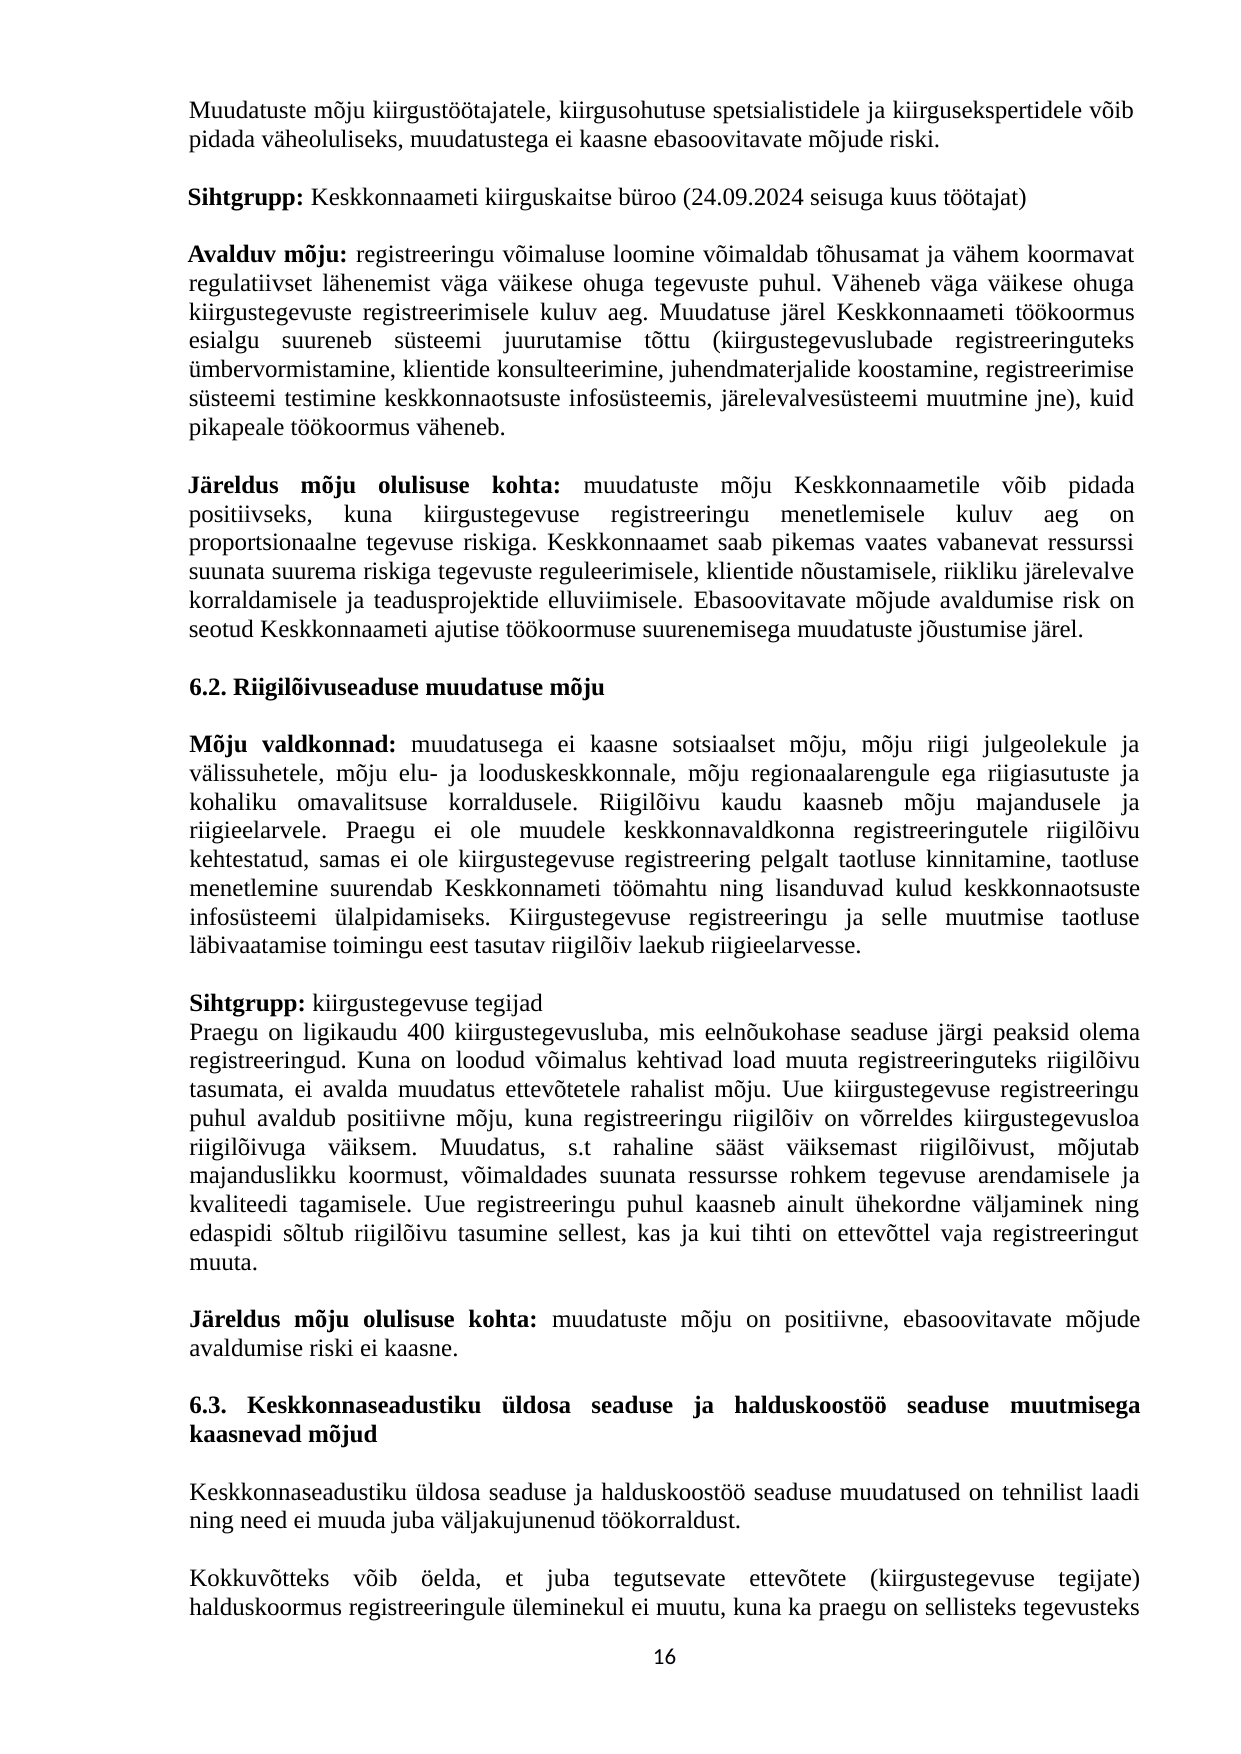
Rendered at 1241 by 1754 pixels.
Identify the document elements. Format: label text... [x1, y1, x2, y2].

text Järeldus mõju olulisuse kohta: muudatuste mõju Keskkonnaametile võib pidada positiivseks, kuna kiirgustegevuse registreeringu menetlemisele kuluv aeg on proportsionaalne tegevuse riskiga. Keskkonnaamet saab pikemas vaates vabanevat ressurssi suunata suurema riskiga tegevuste reguleerimisele, klientide nõustamisele, riikliku järelevalve korraldamisele ja teadusprojektide elluviimisele. Ebasoovitavate mõjude avaldumise risk on seotud Keskkonnaameti ajutise töökoormuse suurenemisega muudatuste jõustumise järel. [187, 470, 1135, 642]
text Sihtgrupp: kiirgustegevuse tegijad [189, 988, 1141, 1017]
text Sihtgrupp: Keskkonnaameti kiirguskaitse büroo (24.09.2024 seisuga kuus töötajat) [187, 182, 1135, 210]
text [187, 95, 1135, 152]
text Järeldus mõju olulisuse kohta: muudatuste mõju on positiivne, ebasoovitavate mõjude avaldumise riski ei kaasne. [189, 1304, 1141, 1362]
text 6.3. Keskkonnaseadustiku üldosa seaduse ja halduskoostöö seaduse muutmisega kaasnevad mõjud [189, 1390, 1141, 1448]
text Praegu on ligikaudu 400 kiirgustegevusluba, mis eelnõukohase seaduse järgi peaksid olema registreeringud. Kuna on loodud võimalus kehtivad load muuta registreeringuteks riigilõivu tasumata, ei avalda muudatus ettevõtetele rahalist mõju. Uue kiirgustegevuse registreeringu puhul avaldub positiivne mõju, kuna registreeringu riigilõiv on võrreldes kiirgustegevusloa riigilõivuga väiksem. Muudatus, s.t rahaline sääst väiksemast riigilõivust, mõjutab majanduslikku koormust, võimaldades suunata ressursse rohkem tegevuse arendamisele ja kvaliteedi tagamisele. Uue registreeringu puhul kaasneb ainult ühekordne väljaminek ning edaspidi sõltub riigilõivu tasumine sellest, kas ja kui tihti on ettevõttel vaja registreeringut muuta. [189, 1017, 1141, 1275]
text Avalduv mõju: registreeringu võimaluse loomine võimaldab tõhusamat ja vähem koormavat regulatiivset lähenemist väga väikese ohuga tegevuste puhul. Väheneb väga väikese ohuga kiirgustegevuste registreerimisele kuluv aeg. Muudatuse järel Keskkonnaameti töökoormus esialgu suureneb süsteemi juurutamise tõttu (kiirgustegevuslubade registreeringuteks ümbervormistamine, klientide konsulteerimine, juhendmaterjalide koostamine, registreerimise süsteemi testimine keskkonnaotsuste infosüsteemis, järelevalvesüsteemi muutmine jne), kuid pikapeale töökoormus väheneb. [187, 239, 1135, 441]
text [189, 1563, 1141, 1620]
text Mõju valdkonnad: muudatusega ei kaasne sotsiaalset mõju, mõju riigi julgeolekule ja välissuhetele, mõju elu- ja looduskeskkonnale, mõju regionaalarengule ega riigiasutuste ja kohaliku omavalitsuse korraldusele. Riigilõivu kaudu kaasneb mõju majandusele ja riigieelarvele. Praegu ei ole muudele keskkonnavaldkonna registreeringutele riigilõivu kehtestatud, samas ei ole kiirgustegevuse registreering pelgalt taotluse kinnitamine, taotluse menetlemine suurendab Keskkonnameti töömahtu ning lisanduvad kulud keskkonnaotsuste infosüsteemi ülalpidamiseks. Kiirgustegevuse registreeringu ja selle muutmise taotluse läbivaatamise toimingu eest tasutav riigilõiv laekub riigieelarvesse. [189, 729, 1141, 959]
text 6.2. Riigilõivuseaduse muudatuse mõju [189, 672, 1141, 700]
text Keskkonnaseadustiku üldosa seaduse ja halduskoostöö seaduse muudatused on tehnilist laadi ning need ei muuda juba väljakujunenud töökorraldust. [189, 1477, 1141, 1534]
